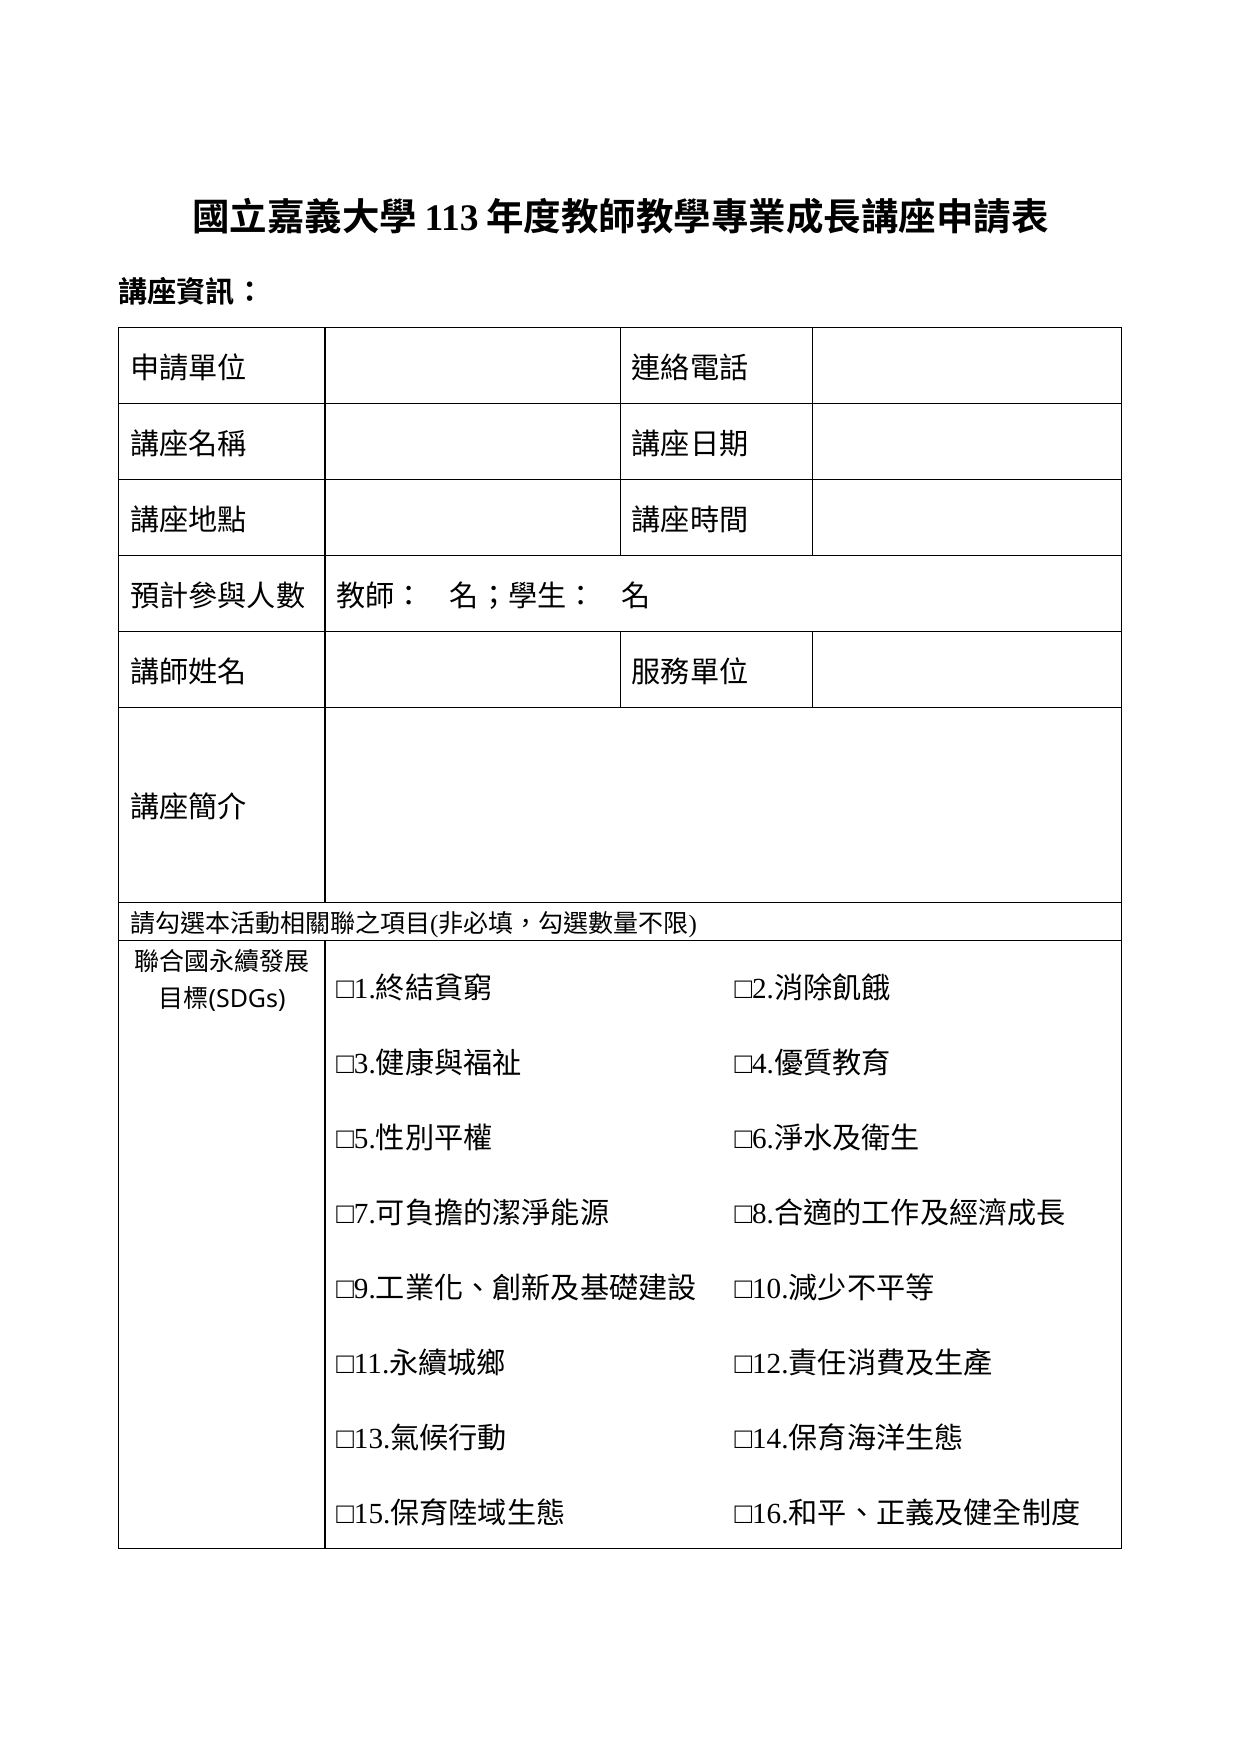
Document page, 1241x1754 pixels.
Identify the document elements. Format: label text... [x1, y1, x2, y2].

table_cell [326, 480, 620, 555]
table_cell 講座地點 [119, 480, 324, 555]
text 國立嘉義大學113年度教師教學專業成長講座申請表 [118, 177, 1122, 252]
text 講座資訊： [118, 252, 1122, 327]
table_cell [326, 708, 1121, 902]
table_cell 教師： 名；學生： 名 [326, 556, 1121, 631]
table_header 申請單位 [119, 328, 324, 403]
table_cell 講座時間 [621, 480, 812, 555]
table_cell [813, 632, 1121, 707]
table_cell [813, 480, 1121, 555]
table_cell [326, 941, 723, 1548]
table_cell 講座日期 [621, 404, 812, 479]
table_header 連絡電話 [621, 328, 812, 403]
table_header [813, 328, 1121, 403]
table_cell [813, 404, 1121, 479]
table_cell 講師姓名 [119, 632, 324, 707]
table_cell 講座簡介 [119, 708, 324, 902]
table_cell 預計參與人數 [119, 556, 324, 631]
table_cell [723, 941, 1121, 1548]
table_header [326, 328, 620, 403]
table_cell 聯合國永續發展目標(SDGs) [119, 941, 324, 1548]
table_cell 服務單位 [621, 632, 812, 707]
table_cell 請勾選本活動相關聯之項目(非必填，勾選數量不限) [119, 903, 1121, 939]
table_cell 講座名稱 [119, 404, 324, 479]
table_cell [326, 404, 620, 479]
table_cell [326, 632, 620, 707]
